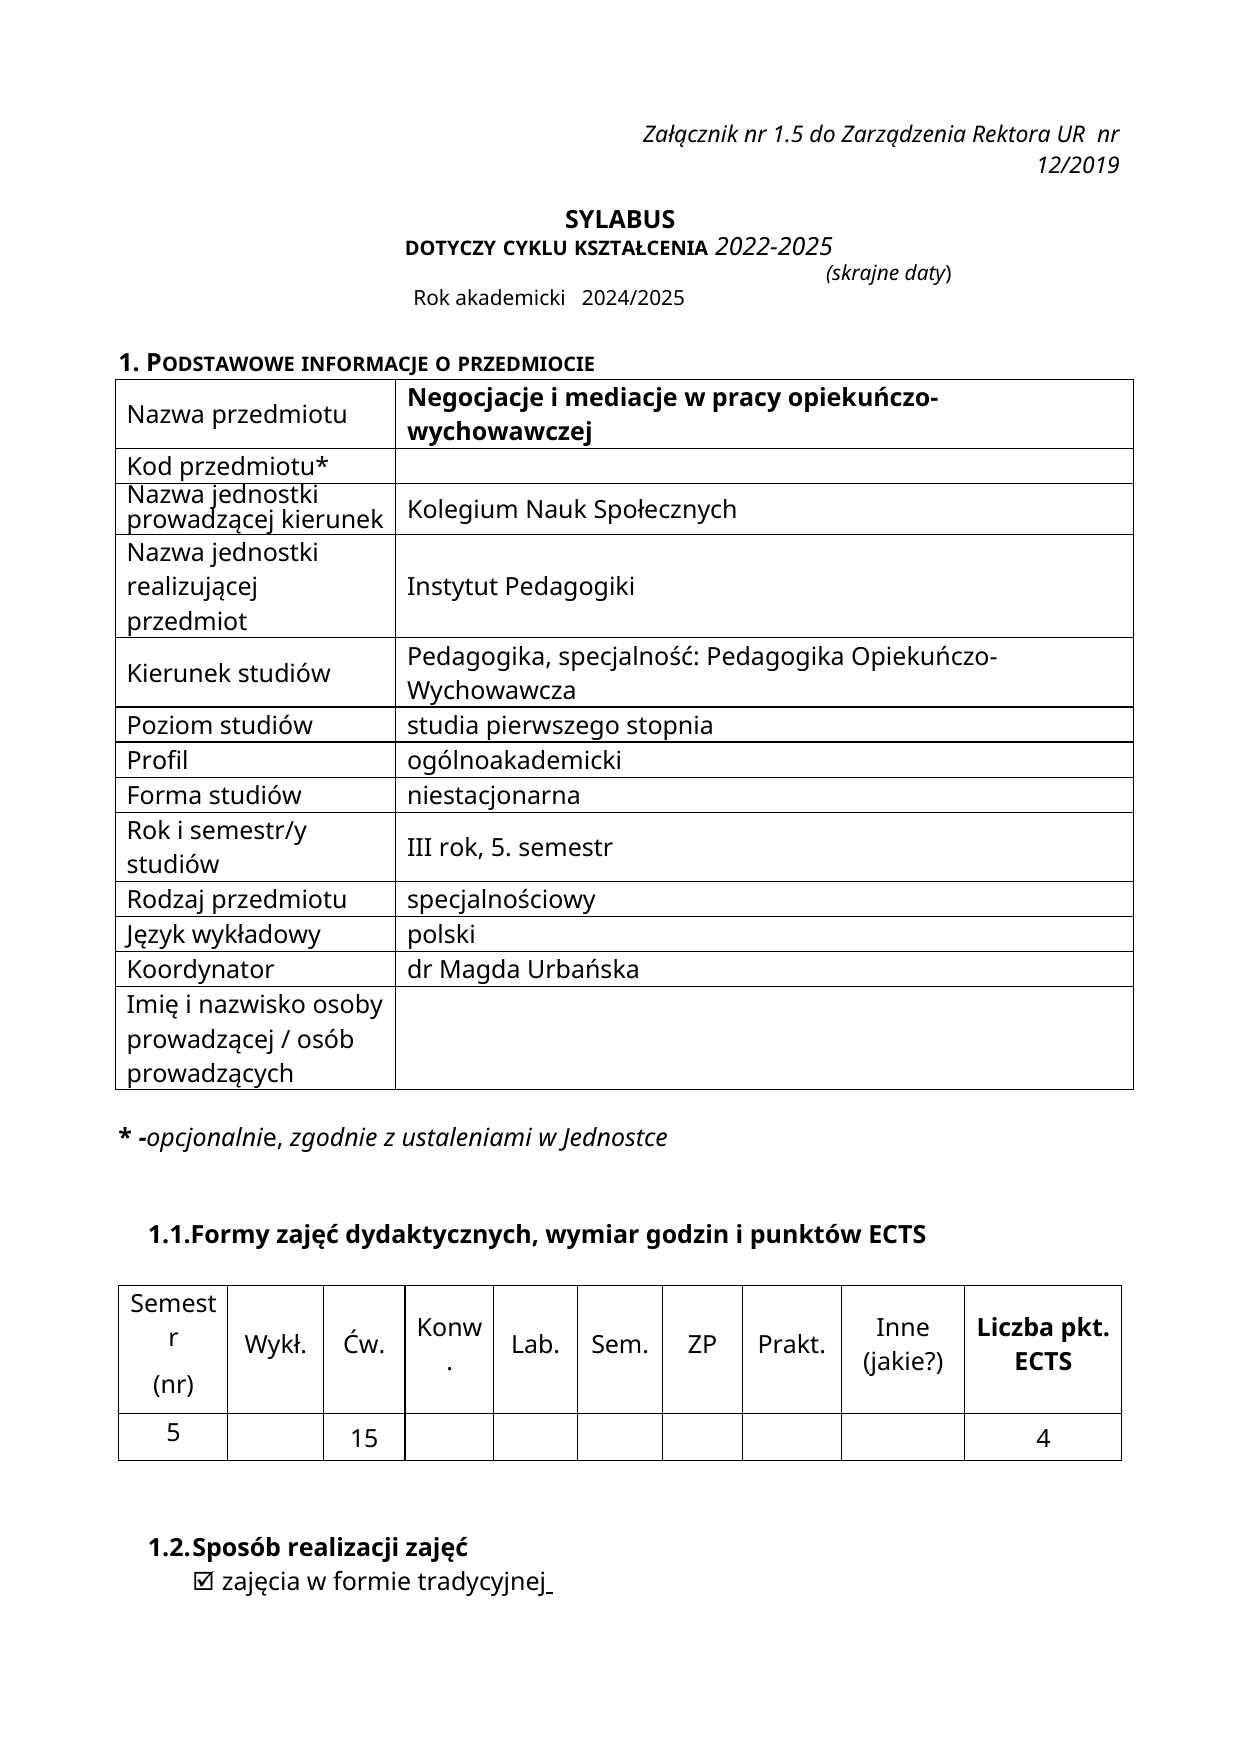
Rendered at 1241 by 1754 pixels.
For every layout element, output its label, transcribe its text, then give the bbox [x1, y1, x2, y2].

table_header Sem. [578, 1286, 662, 1413]
table_cell Kierunek studiów [116, 638, 395, 706]
table_cell niestacjonarna [396, 778, 1133, 812]
table_cell [494, 1414, 577, 1460]
table_cell 4 [965, 1414, 1121, 1460]
text Rok akademicki 2024/2025 [118, 286, 1122, 311]
table_cell studia pierwszego stopnia [396, 708, 1133, 741]
table_cell [578, 1414, 662, 1460]
table_cell [396, 987, 1133, 1089]
table_cell Rok i semestr/y studiów [116, 813, 395, 881]
table_header ZP [663, 1286, 742, 1413]
text * -opcjonalnie, zgodnie z ustaleniami w Jednostce [118, 1119, 1122, 1154]
table_cell Instytut Pedagogiki [396, 535, 1133, 637]
table_header Semestr (nr) [119, 1286, 227, 1413]
table_cell 15 [324, 1414, 404, 1460]
text Załącznik nr 1.5 do Zarządzenia Rektora UR nr 12/2019 [118, 118, 1122, 181]
table_cell [743, 1414, 841, 1460]
table_header Lab. [494, 1286, 577, 1413]
table_header Ćw. [324, 1286, 404, 1413]
table_header Konw. [406, 1286, 493, 1413]
table_cell Poziom studiów [116, 708, 395, 741]
text zajęcia w formie tradycyjnej [192, 1564, 1122, 1598]
table_cell Kolegium Nauk Społecznych [396, 484, 1133, 534]
text SYLABUS [118, 201, 1122, 236]
table_cell Imię i nazwisko osoby prowadzącej / osób prowadzących [116, 987, 395, 1089]
table_header Prakt. [743, 1286, 841, 1413]
table_cell ogólnoakademicki [396, 743, 1133, 777]
table_cell dr Magda Urbańska [396, 952, 1133, 986]
table_cell polski [396, 917, 1133, 951]
table_cell Koordynator [116, 952, 395, 986]
table_cell [228, 1414, 323, 1460]
table_header Wykł. [228, 1286, 323, 1413]
table_cell specjalnościowy [396, 882, 1133, 916]
table_cell Forma studiów [116, 778, 395, 812]
table_cell Profil [116, 743, 395, 777]
table_cell Rodzaj przedmiotu [116, 882, 395, 916]
text dotyczy cyklu kształcenia 2022-2025 [118, 236, 1122, 261]
table_cell Nazwa jednostki realizującej przedmiot [116, 535, 395, 637]
table_cell [842, 1414, 964, 1460]
table_cell Kod przedmiotu* [116, 449, 395, 483]
table_header Nazwa przedmiotu [116, 380, 395, 448]
table_cell Pedagogika, specjalność: Pedagogika Opiekuńczo-Wychowawcza [396, 638, 1133, 706]
table_header Inne (jakie?) [842, 1286, 964, 1413]
text 1. Podstawowe informacje o przedmiocie [118, 344, 1122, 379]
table_cell [396, 449, 1133, 483]
table_cell 5 [119, 1414, 227, 1460]
text (skrajne daty) [118, 261, 1122, 286]
table_cell [663, 1414, 742, 1460]
table_header Liczba pkt. ECTS [965, 1286, 1121, 1413]
table_cell Język wykładowy [116, 917, 395, 951]
table_cell Nazwa jednostki prowadzącej kierunek [116, 484, 395, 534]
table_cell III rok, 5. semestr [396, 813, 1133, 881]
table_header Negocjacje i mediacje w pracy opiekuńczo-wychowawczej [396, 380, 1133, 448]
text 1.1.Formy zajęć dydaktycznych, wymiar godzin i punktów ECTS [148, 1217, 1122, 1251]
text 1.2. Sposób realizacji zajęć [148, 1529, 1122, 1564]
table_cell [406, 1414, 493, 1460]
